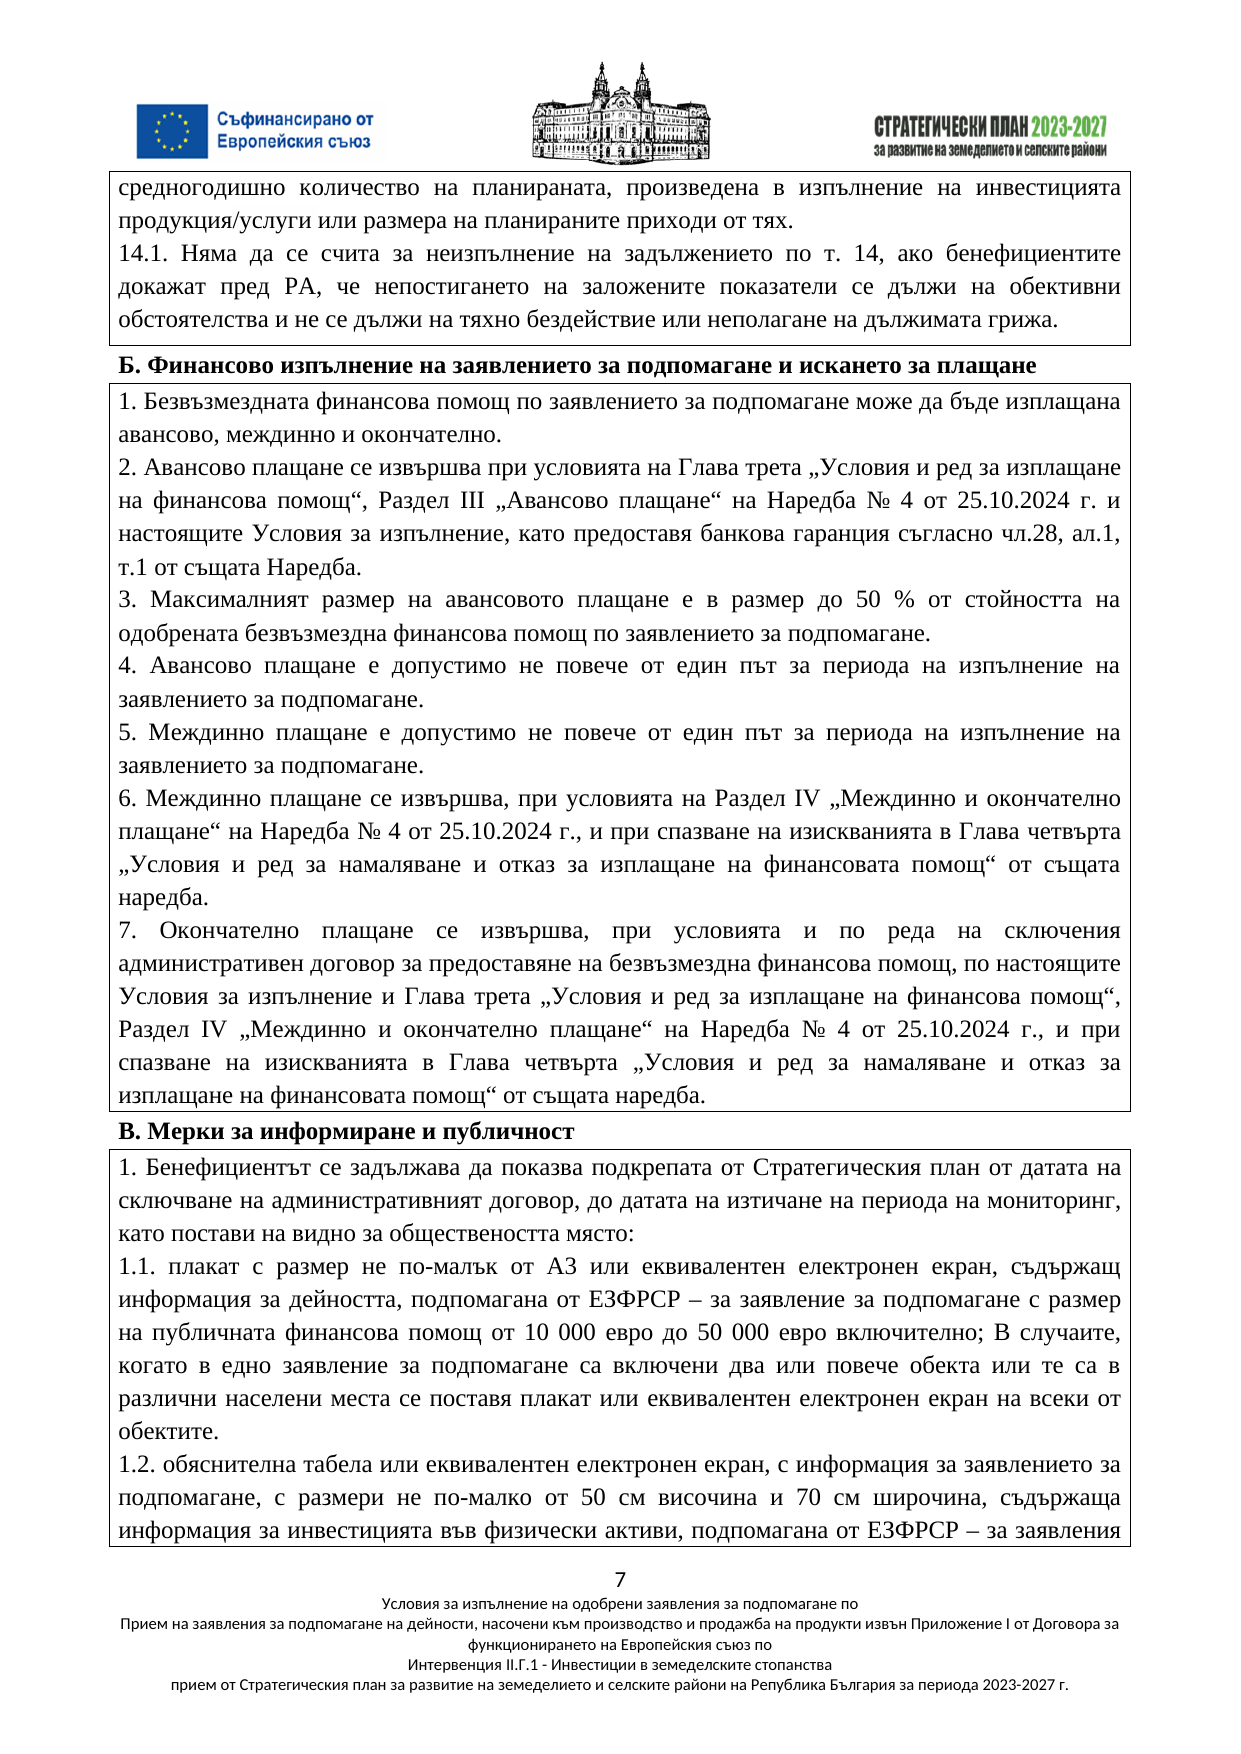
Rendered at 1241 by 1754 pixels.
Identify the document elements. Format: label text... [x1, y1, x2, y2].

text 2. Авансово плащане се извършва при условията на Глава трета „Условия и ред за изплащане на финансова помощ“, Раздел III „Авансово плащане“ на Наредба № 4 от 25.10.2024 г. и настоящите Условия за изпълнение, като предоставя банкова гаранция съгласно чл.28, ал.1, т.1 от същата Наредба. [110, 449, 1130, 580]
text 1.1. плакат с размер не по-малък от А3 или еквивалентен електронен екран, съдържащ информация за дейността, подпомагана от ЕЗФРСР – за заявление за подпомагане с размер на публичната финансова помощ от 10 000 евро до 50 000 евро включително; В случаите, когато в едно заявление за подпомагане са включени два или повече обекта или те са в различни населени места се поставя плакат или еквивалентен електронен екран на всеки от обектите. [110, 1248, 1130, 1445]
text 3. Максималният размер на авансовото плащане е в размер до 50 % от стойността на одобрената безвъзмездна финансова помощ по заявлението за подпомагане. [110, 581, 1130, 646]
text 7. Окончателно плащане се извършва, при условията и по реда на сключения административен договор за предоставяне на безвъзмездна финансова помощ, по настоящите Условия за изпълнение и Глава трета „Условия и ред за изплащане на финансова помощ“, Раздел IV „Междинно и окончателно плащане“ на Наредба № 4 от 25.10.2024 г., и при спазване на изискванията в Глава четвърта „Условия и ред за намаляване и отказ за изплащане на финансовата помощ“ от същата наредба. [110, 912, 1130, 1111]
text 14.1. Няма да се счита за неизпълнение на задължението по т. 14, ако бенефициентите докажат пред РА, че непостигането на заложените показатели се дължи на обективни обстоятелства и не се дължи на тяхно бездействие или неполагане на дължимата грижа. [110, 237, 1130, 345]
text 1. Безвъзмездната финансова помощ по заявлението за подпомагане може да бъде изплащана авансово, междинно и окончателно. [110, 384, 1130, 448]
picture [133, 59, 1107, 171]
subtitle Б. Финансово изпълнение на заявлението за подпомагане и искането за плащане [118, 350, 1122, 379]
text 1. Бенефициентът се задължава да показва подкрепата от Стратегическия план от датата на сключване на административният договор, до датата на изтичане на периода на мониторинг, като постави на видно за обществеността място: [110, 1150, 1130, 1247]
text 6. Междинно плащане се извършва, при условията на Раздел IV „Междинно и окончателно плащане“ на Наредба № 4 от 25.10.2024 г., и при спазване на изискванията в Глава четвърта „Условия и ред за намаляване и отказ за изплащане на финансовата помощ“ от същата наредба. [110, 779, 1130, 911]
subtitle В. Мерки за информиране и публичност [118, 1116, 1122, 1145]
text 4. Авансово плащане е допустимо не повече от един път за периода на изпълнение на заявлението за подпомагане. [110, 647, 1130, 712]
text 5. Междинно плащане е допустимо не повече от един път за периода на изпълнение на заявлението за подпомагане. [110, 713, 1130, 778]
